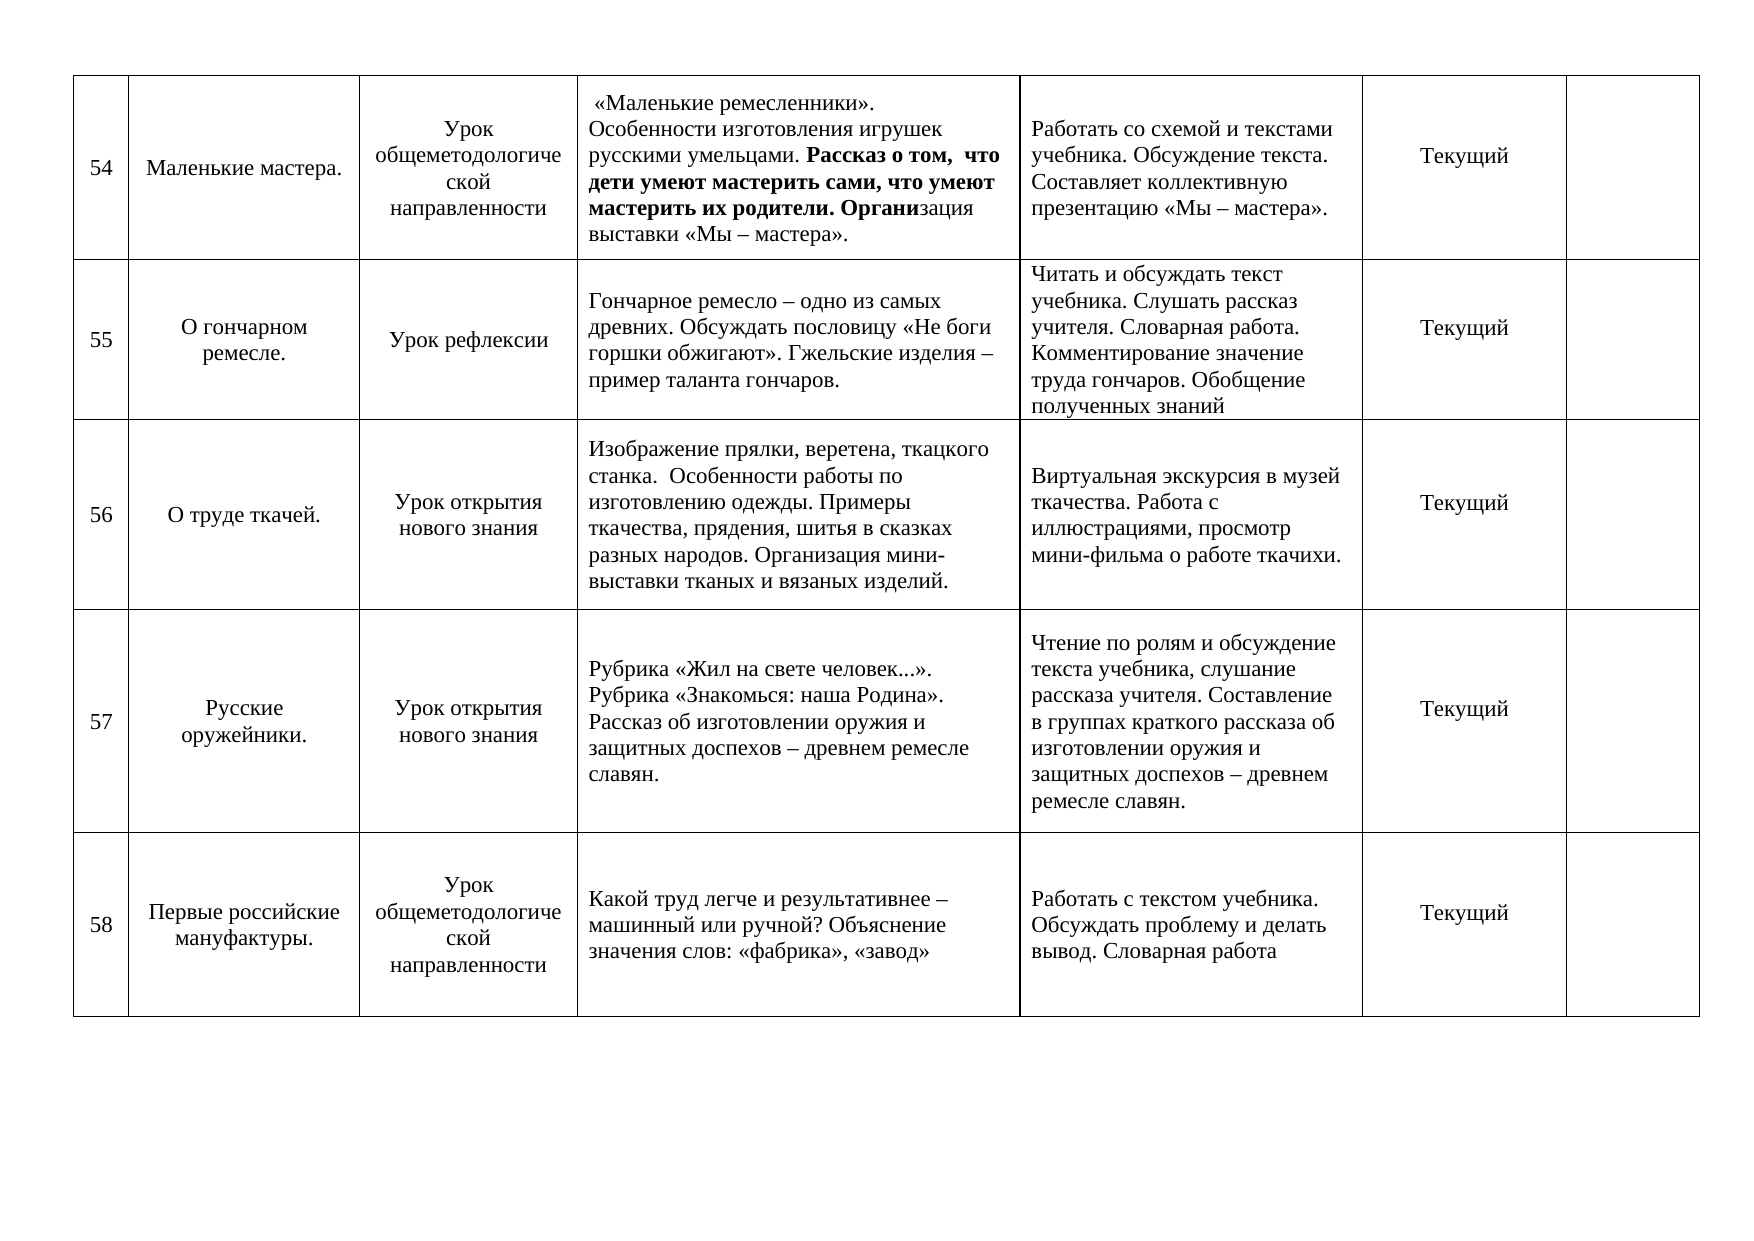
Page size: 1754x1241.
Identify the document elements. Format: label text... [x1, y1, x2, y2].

table_cell 54 [74, 76, 128, 259]
table_cell Текущий [1363, 833, 1566, 1016]
table_cell Русские оружейники. [129, 610, 359, 832]
table_cell О труде ткачей. [129, 420, 359, 609]
table_cell «Маленькие ремесленники». Особенности изготовления игрушек русскими умельцами. Рассказ о том, что дети умеют мастерить сами, что умеют мастерить их родители. Организация выставки «Мы – мастера». [578, 76, 1019, 259]
table_cell Маленькие мастера. [129, 76, 359, 259]
table_cell 58 [74, 833, 128, 1016]
table_cell Работать со схемой и текстами учебника. Обсуждение текста. Составляет коллективную презентацию «Мы – мастера». [1021, 76, 1362, 259]
table_cell О гончарном ремесле. [129, 260, 359, 418]
table_cell 57 [74, 610, 128, 832]
table_cell Урок общеметодологической направленности [360, 833, 577, 1016]
table_cell [1567, 610, 1699, 832]
table_cell Изображение прялки, веретена, ткацкого станка. Особенности работы по изготовлению одежды. Примеры ткачества, прядения, шитья в сказках разных народов. Организация мини-выставки тканых и вязаных изделий. [578, 420, 1019, 609]
table_cell [1567, 420, 1699, 609]
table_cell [129, 833, 359, 1016]
table_cell Урок рефлексии [360, 260, 577, 418]
table_cell Текущий [1363, 260, 1566, 418]
table_cell Текущий [1363, 420, 1566, 609]
table_cell Гончарное ремесло – одно из самых древних. Обсуждать пословицу «Не боги горшки обжигают». Гжельские изделия – пример таланта гончаров. [578, 260, 1019, 418]
table_cell Читать и обсуждать текст учебника. Слушать рассказ учителя. Словарная работа. Комментирование значение труда гончаров. Обобщение полученных знаний [1021, 260, 1362, 418]
table_cell Текущий [1363, 76, 1566, 259]
table_cell Текущий [1363, 610, 1566, 832]
table_cell Урок открытия нового знания [360, 420, 577, 609]
table_cell Работать с текстом учебника. Обсуждать проблему и делать вывод. Словарная работа [1021, 833, 1362, 1016]
table_cell [1567, 76, 1699, 259]
table_cell [1567, 833, 1699, 1016]
table_cell Урок открытия нового знания [360, 610, 577, 832]
table_cell 55 [74, 260, 128, 418]
table_cell Какой труд легче и результативнее – машинный или ручной? Объяснение значения слов: «фабрика», «завод» [578, 833, 1019, 1016]
table_cell [1567, 260, 1699, 418]
table_cell Виртуальная экскурсия в музей ткачества. Работа с иллюстрациями, просмотр мини-фильма о работе ткачихи. [1021, 420, 1362, 609]
table_cell Чтение по ролям и обсуждение текста учебника, слушание рассказа учителя. Составление в группах краткого рассказа об изготовлении оружия и защитных доспехов – древнем ремесле славян. [1021, 610, 1362, 832]
table_cell Урок общеметодологической направленности [360, 76, 577, 259]
table_cell Рубрика «Жил на свете человек...». Рубрика «Знакомься: наша Родина». Рассказ об изготовлении оружия и защитных доспехов – древнем ремесле славян. [578, 610, 1019, 832]
table_cell 56 [74, 420, 128, 609]
